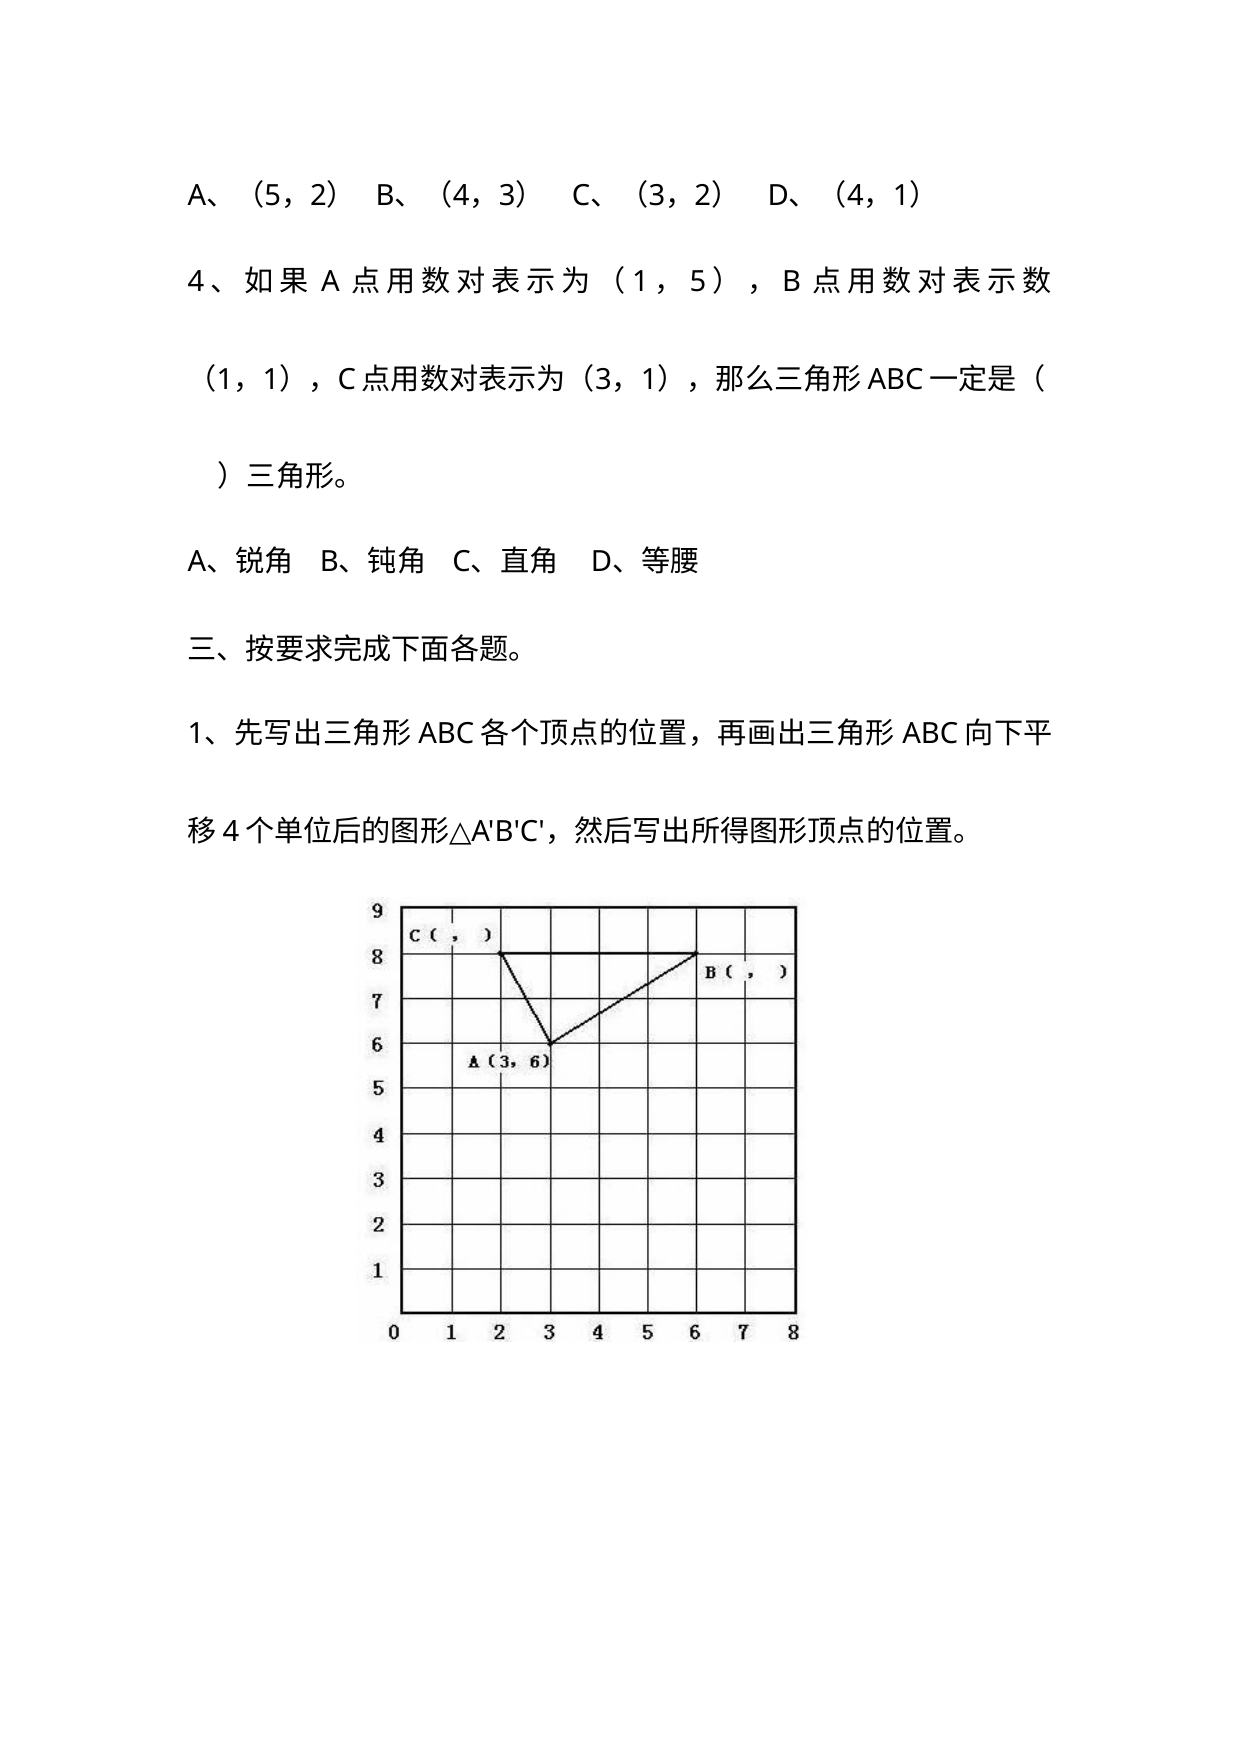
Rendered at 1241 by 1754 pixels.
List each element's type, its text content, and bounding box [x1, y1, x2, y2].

text A、（5，2） B、（4，3） C、（3，2） D、（4，1） [187, 162, 1053, 227]
text A、锐角 B、钝角 C、直角 D、等腰 [187, 528, 1053, 593]
picture [356, 897, 807, 1342]
text 1、先写出三角形ABC各个顶点的位置，再画出三角形ABC向下平移4个单位后的图形△A'B'C'，然后写出所得图形顶点的位置。 [187, 700, 1053, 863]
text 4、如果A点用数对表示为（1，5），B点用数对表示数（1，1），C点用数对表示为（3，1），那么三角形ABC一定是（ ）三角形。 [187, 248, 1053, 508]
text 三、按要求完成下面各题。 [187, 614, 1053, 679]
